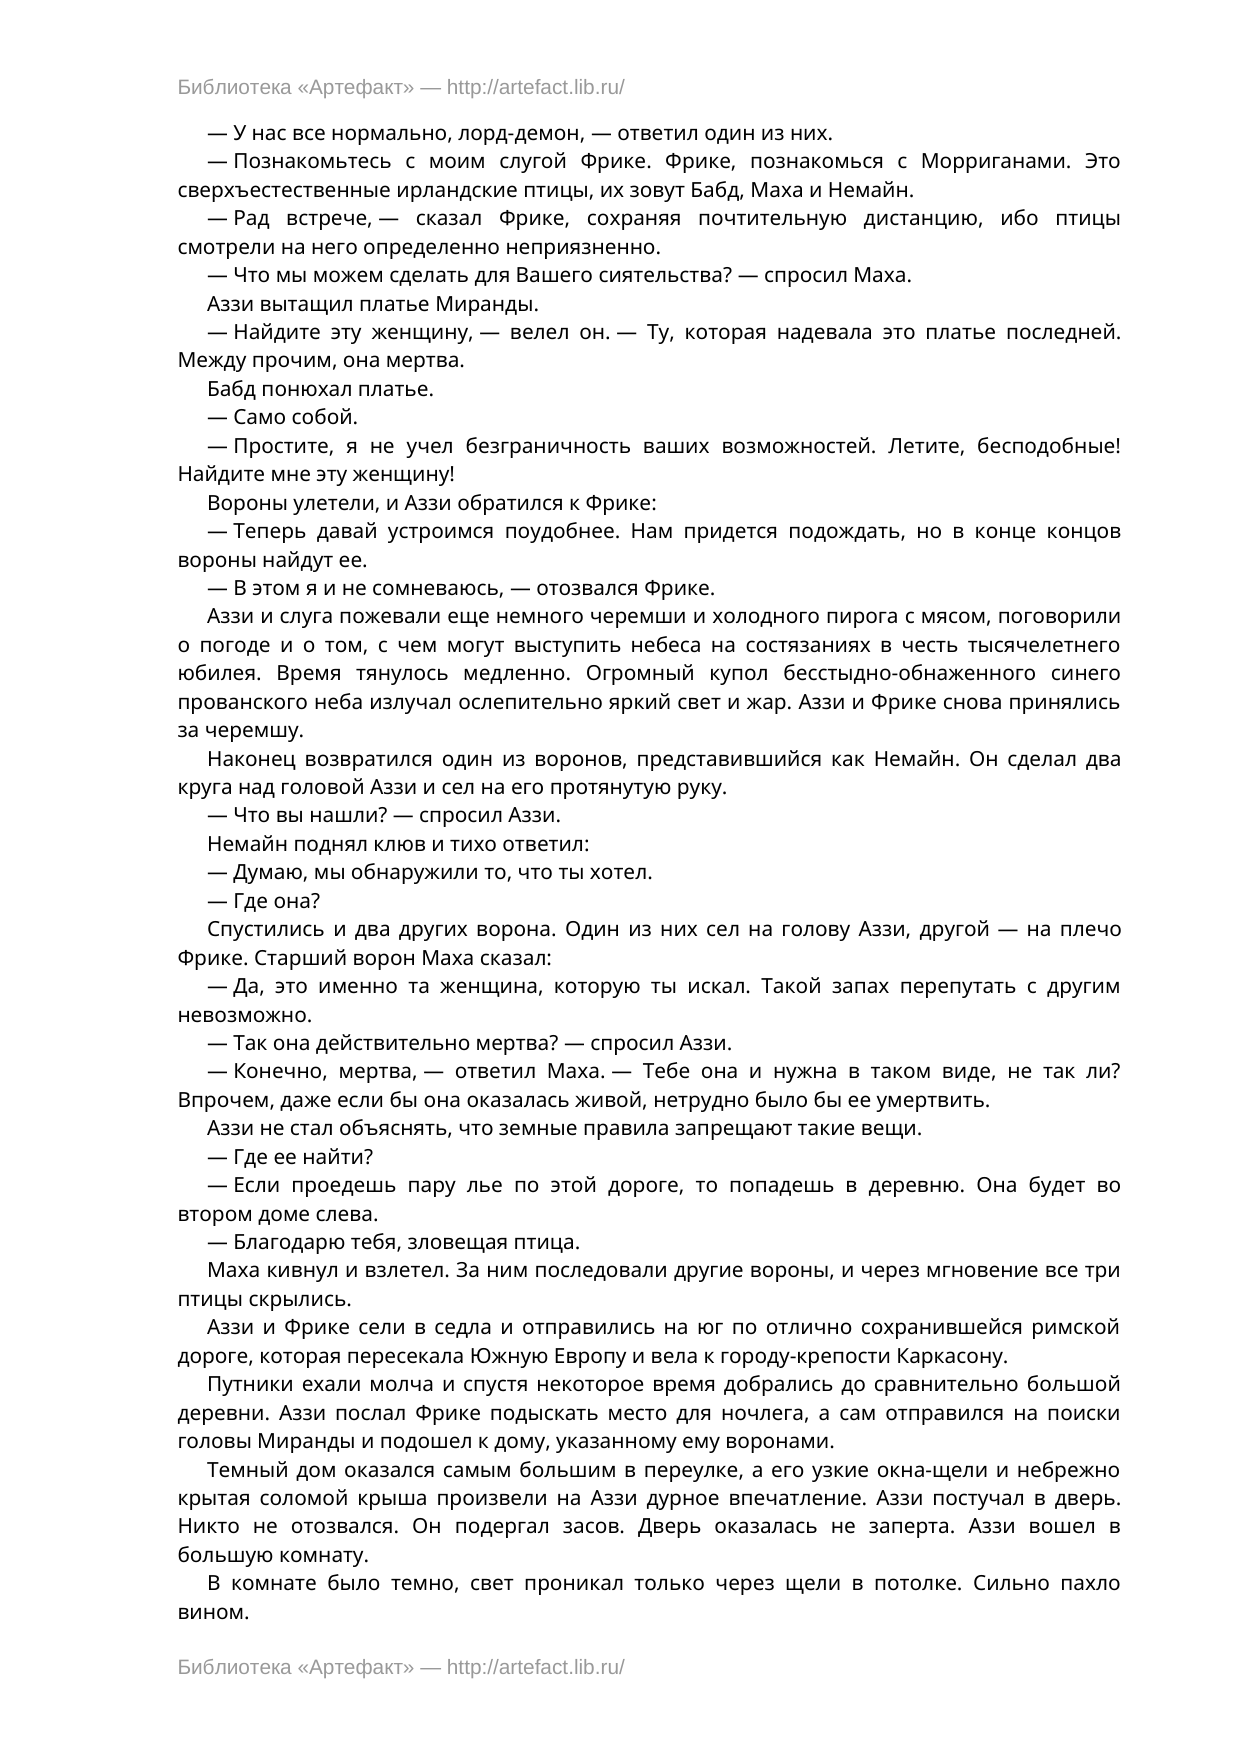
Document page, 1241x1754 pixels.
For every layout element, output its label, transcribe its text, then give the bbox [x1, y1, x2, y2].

text Бабд понюхал платье. [177, 374, 1122, 402]
text — Теперь давай устроимся поудобнее. Нам придется подождать, но в конце концов вороны найдут ее. [177, 516, 1122, 573]
text — Само собой. [177, 402, 1122, 431]
text Наконец возвратился один из воронов, представившийся как Немайн. Он сделал два круга над головой Аззи и сел на его протянутую руку. [177, 744, 1122, 801]
text Аззи и слуга пожевали еще немного черемши и холодного пирога с мясом, поговорили о погоде и о том, с чем могут выступить небеса на состязаниях в честь тысячелетнего юбилея. Время тянулось медленно. Огромный купол бесстыдно-обнаженного синего прованского неба излучал ослепительно яркий свет и жар. Аззи и Фрике снова принялись за черемшу. [177, 602, 1122, 744]
text — Простите, я не учел безграничность ваших возможностей. Летите, бесподобные! Найдите мне эту женщину! [177, 431, 1122, 488]
text Аззи не стал объяснять, что земные правила запрещают такие вещи. [177, 1113, 1122, 1142]
text — Рад встрече, — сказал Фрике, сохраняя почтительную дистанцию, ибо птицы смотрели на него определенно неприязненно. [177, 203, 1122, 260]
text — Да, это именно та женщина, которую ты искал. Такой запах перепутать с другим невозможно. [177, 971, 1122, 1028]
text — Так она действительно мертва? — спросил Аззи. [177, 1028, 1122, 1057]
text — Где ее найти? [177, 1142, 1122, 1170]
text — У нас все нормально, лорд-демон, — ответил один из них. [177, 118, 1122, 147]
text — Думаю, мы обнаружили то, что ты хотел. [177, 857, 1122, 886]
text — Что мы можем сделать для Вашего сиятельства? — спросил Маха. [177, 260, 1122, 289]
text — Познакомьтесь с моим слугой Фрике. Фрике, познакомься с Морриганами. Это сверхъестественные ирландские птицы, их зовут Бабд, Маха и Немайн. [177, 147, 1122, 203]
text Аззи и Фрике сели в седла и отправились на юг по отлично сохранившейся римской дороге, которая пересекала Южную Европу и вела к городу-крепости Каркасону. [177, 1312, 1122, 1369]
text В комнате было темно, свет проникал только через щели в потолке. Сильно пахло вином. [177, 1568, 1122, 1625]
text — Благодарю тебя, зловещая птица. [177, 1227, 1122, 1256]
text — Если проедешь пару лье по этой дороге, то попадешь в деревню. Она будет во втором доме слева. [177, 1170, 1122, 1227]
text — Где она? [177, 886, 1122, 914]
text — Конечно, мертва, — ответил Маха. — Тебе она и нужна в таком виде, не так ли? Впрочем, даже если бы она оказалась живой, нетрудно было бы ее умертвить. [177, 1057, 1122, 1113]
text Немайн поднял клюв и тихо ответил: [177, 829, 1122, 857]
text Маха кивнул и взлетел. За ним последовали другие вороны, и через мгновение все три птицы скрылись. [177, 1256, 1122, 1312]
text Вороны улетели, и Аззи обратился к Фрике: [177, 488, 1122, 516]
text Аззи вытащил платье Миранды. [177, 289, 1122, 317]
text — Что вы нашли? — спросил Аззи. [177, 801, 1122, 829]
text Путники ехали молча и спустя некоторое время добрались до сравнительно большой деревни. Аззи послал Фрике подыскать место для ночлега, а сам отправился на поиски головы Миранды и подошел к дому, указанному ему воронами. [177, 1369, 1122, 1455]
text Темный дом оказался самым большим в переулке, а его узкие окна-щели и небрежно крытая соломой крыша произвели на Аззи дурное впечатление. Аззи постучал в дверь. Никто не отозвался. Он подергал засов. Дверь оказалась не заперта. Аззи вошел в большую комнату. [177, 1455, 1122, 1568]
text — В этом я и не сомневаюсь, — отозвался Фрике. [177, 573, 1122, 602]
text Спустились и два других ворона. Один из них сел на голову Аззи, другой — на плечо Фрике. Старший ворон Маха сказал: [177, 914, 1122, 971]
text — Найдите эту женщину, — велел он. — Ту, которая надевала это платье последней. Между прочим, она мертва. [177, 317, 1122, 374]
